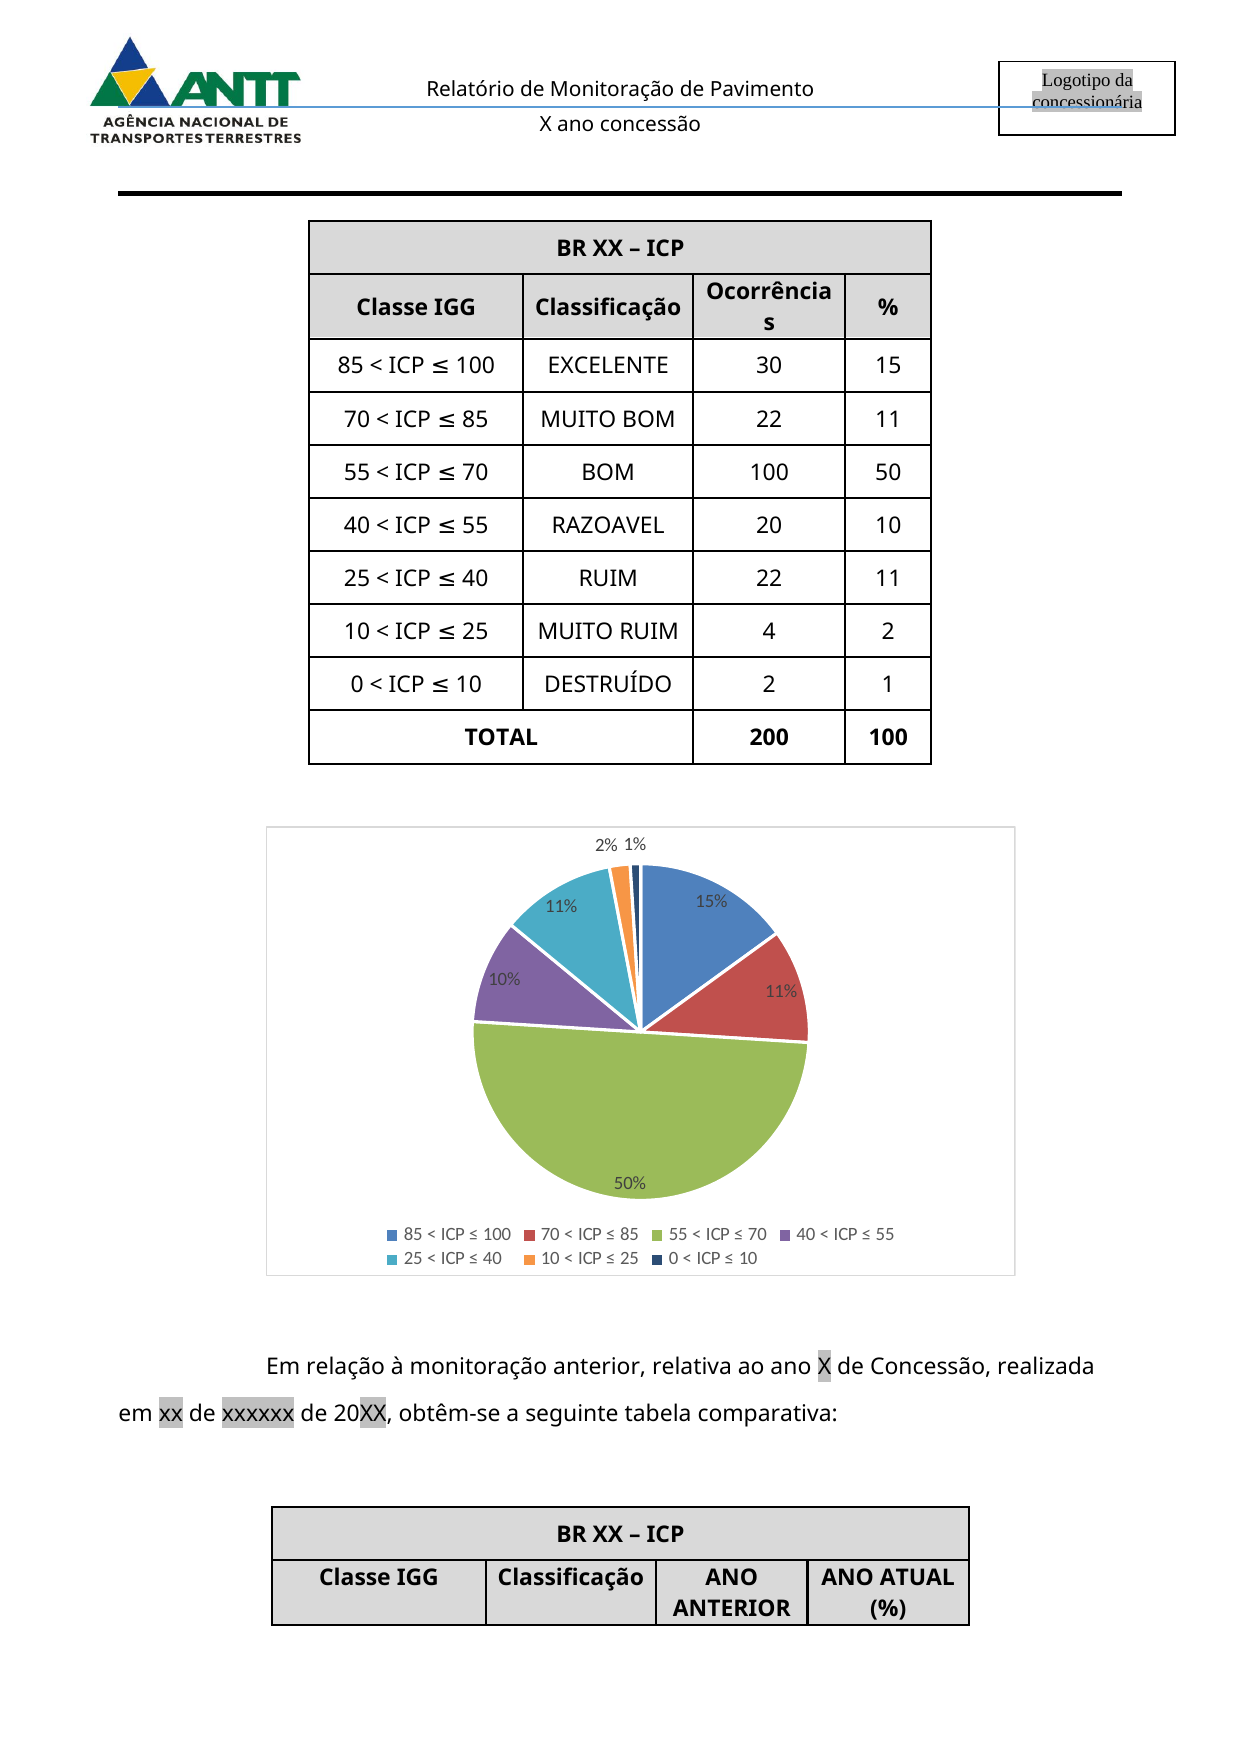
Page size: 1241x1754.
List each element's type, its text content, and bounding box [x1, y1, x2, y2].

table_cell 100 [846, 711, 930, 762]
table_header BR XX – ICP [273, 1508, 968, 1559]
table_cell MUITO BOM [524, 393, 692, 444]
table_cell Classificação [487, 1561, 655, 1624]
table_cell Classe IGG [273, 1561, 485, 1624]
table_cell ANO ATUAL (%) [809, 1561, 968, 1624]
table_cell 4 [694, 605, 844, 656]
table_cell BOM [524, 446, 692, 497]
table_cell 10 < ICP ≤ 25 [310, 605, 522, 656]
table_cell Ocorrências [694, 275, 844, 337]
table_cell 70 < ICP ≤ 85 [310, 393, 522, 444]
table_cell 30 [694, 340, 844, 391]
table_cell Classificação [524, 275, 692, 337]
table_header BR XX – ICP [310, 222, 930, 273]
table_cell 50 [846, 446, 930, 497]
table_cell RAZOAVEL [524, 499, 692, 550]
table_cell 1 [846, 658, 930, 709]
table_cell EXCELENTE [524, 340, 692, 391]
table_cell Classe IGG [310, 275, 522, 337]
table_cell 15 [846, 340, 930, 391]
table_cell RUIM [524, 552, 692, 603]
table_cell 55 < ICP ≤ 70 [310, 446, 522, 497]
table_cell MUITO RUIM [524, 605, 692, 656]
table_cell 11 [846, 393, 930, 444]
picture [86, 33, 305, 148]
table_cell % [846, 275, 930, 337]
table_cell 100 [694, 446, 844, 497]
table_cell 2 [846, 605, 930, 656]
table_cell 11 [846, 552, 930, 603]
table_cell 10 [846, 499, 930, 550]
table_cell 25 < ICP ≤ 40 [310, 552, 522, 603]
table_cell 0 < ICP ≤ 10 [310, 658, 522, 709]
table_cell 22 [694, 552, 844, 603]
table_cell 2 [694, 658, 844, 709]
table_cell 40 < ICP ≤ 55 [310, 499, 522, 550]
table_cell ANO ANTERIOR (%) [657, 1561, 806, 1624]
table_cell 200 [694, 711, 844, 762]
table_cell 85 < ICP ≤ 100 [310, 340, 522, 391]
table_cell DESTRUÍDO [524, 658, 692, 709]
table_cell 22 [694, 393, 844, 444]
table_cell TOTAL [310, 711, 692, 762]
table_cell 20 [694, 499, 844, 550]
text Em relação à monitoração anterior, relativa ao ano X de Concessão, realizada em xx de xxxxxx de 20XX, obtêm-se a seguinte tabela comparativa: [118, 1350, 1122, 1428]
